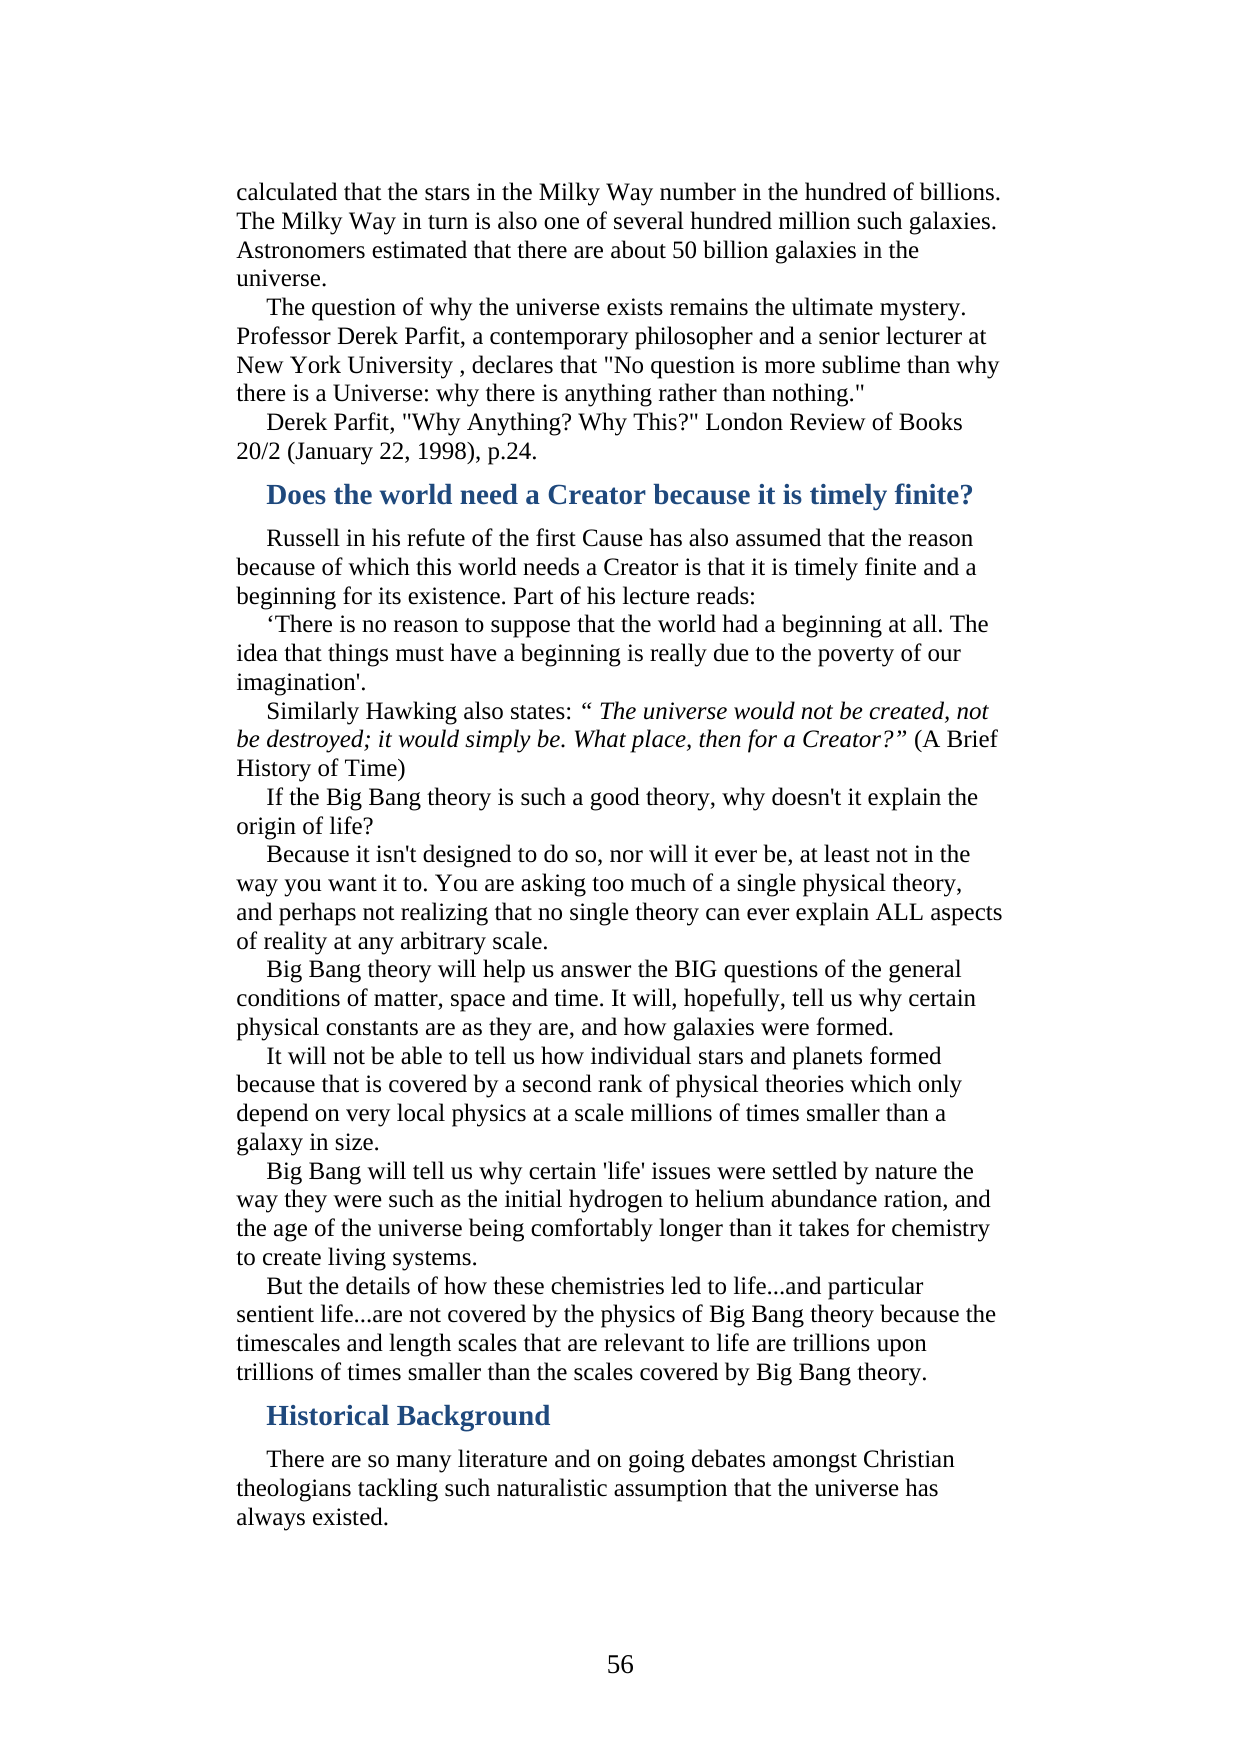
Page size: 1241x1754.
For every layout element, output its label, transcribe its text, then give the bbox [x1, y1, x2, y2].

text Derek Parfit, "Why Anything? Why This?" London Review of Books 20/2 (January 22, 1998), p.24. [236, 407, 1004, 465]
text Big Bang will tell us why certain 'life' issues were settled by nature the way they were such as the initial hydrogen to helium abundance ration, and the age of the universe being comfortably longer than it takes for chemistry to create living systems. [236, 1156, 1004, 1271]
text If the Big Bang theory is such a good theory, why doesn't it explain the origin of life? [236, 782, 1004, 839]
text But the details of how these chemistries led to life...and particular sentient life...are not covered by the physics of Big Bang theory because the timescales and length scales that are relevant to life are trillions upon trillions of times smaller than the scales covered by Big Bang theory. [236, 1271, 1004, 1386]
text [236, 177, 1004, 292]
text There are so many literature and on going debates amongst Christian theologians tackling such naturalistic assumption that the universe has always existed. [236, 1444, 1004, 1531]
text The question of why the universe exists remains the ultimate mystery. Professor Derek Parfit, a contemporary philosopher and a senior lecturer at New York University , declares that "No question is more sublime than why there is a Universe: why there is anything rather than nothing." [236, 292, 1004, 407]
text Because it isn't designed to do so, nor will it ever be, at least not in the way you want it to. You are asking too much of a single physical theory, and perhaps not realizing that no single theory can ever explain ALL aspects of reality at any arbitrary scale. [236, 839, 1004, 954]
text Similarly Hawking also states: “ The universe would not be created, not be destroyed; it would simply be. What place, then for a Creator?” (A Brief History of Time) [236, 696, 1004, 782]
text Big Bang theory will help us answer the BIG questions of the general conditions of matter, space and time. It will, hopefully, tell us why certain physical constants are as they are, and how galaxies were formed. [236, 954, 1004, 1041]
subtitle Historical Background [236, 1398, 1004, 1432]
text Russell in his refute of the first Cause has also assumed that the reason because of which this world needs a Creator is that it is timely finite and a beginning for its existence. Part of his lecture reads: [236, 523, 1004, 609]
subtitle Does the world need a Creator because it is timely finite? [236, 477, 1004, 511]
text It will not be able to tell us how individual stars and planets formed because that is covered by a second rank of physical theories which only depend on very local physics at a scale millions of times smaller than a galaxy in size. [236, 1041, 1004, 1156]
text ‘There is no reason to suppose that the world had a beginning at all. The idea that things must have a beginning is really due to the poverty of our imagination'. [236, 609, 1004, 696]
